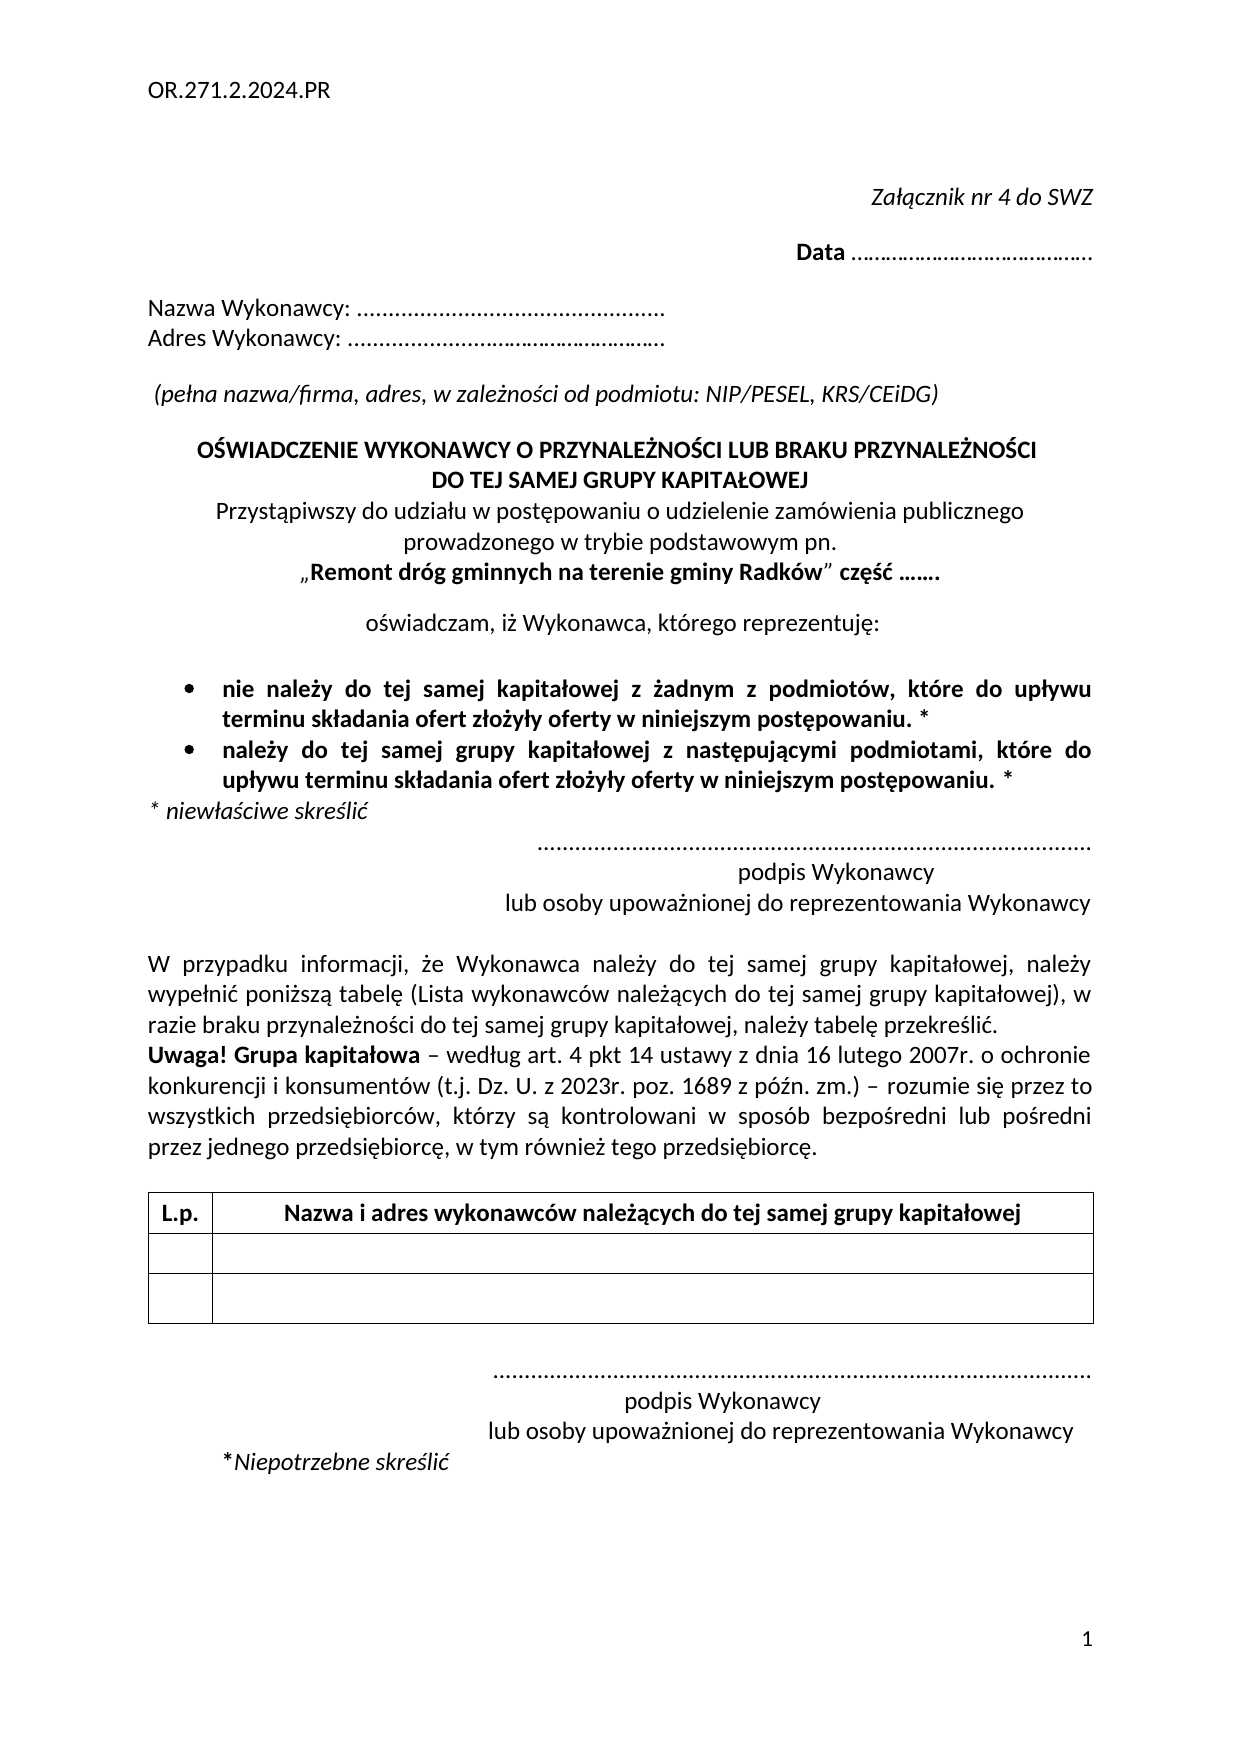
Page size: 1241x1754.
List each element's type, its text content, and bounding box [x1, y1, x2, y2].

text podpis Wykonawcy [148, 1385, 1093, 1416]
text Przystąpiwszy do udziału w postępowaniu o udzielenie zamówienia publicznego prowadzonego w trybie podstawowym pn. [148, 495, 1093, 556]
text lub osoby upoważnionej do reprezentowania Wykonawcy [148, 887, 1093, 917]
text podpis Wykonawcy [148, 856, 1093, 887]
table_header Nazwa i adres wykonawców należących do tej samej grupy kapitałowej [213, 1193, 1093, 1232]
text Adres Wykonawcy: .......................………………………… [148, 322, 1093, 353]
text Załącznik nr 4 do SWZ [148, 181, 1093, 211]
table_cell [149, 1274, 212, 1323]
text lub osoby upoważnionej do reprezentowania Wykonawcy [148, 1416, 1093, 1446]
text Nazwa Wykonawcy: ................................................. [148, 292, 1093, 322]
text oświadczam, iż Wykonawca, którego reprezentuję: [148, 607, 1093, 638]
table_cell [149, 1234, 212, 1273]
text (pełna nazwa/firma, adres, w zależności od podmiotu: NIP/PESEL, KRS/CEiDG) [148, 378, 1093, 409]
text Data …………………………………… [148, 236, 1093, 267]
text OŚWIADCZENIE WYKONAWCY O PRZYNALEŻNOŚCI LUB BRAKU PRZYNALEŻNOŚCI DO TEJ SAMEJ GRUPY KAPITAŁOWEJ [148, 434, 1093, 495]
text ........................................................................................ [148, 826, 1093, 856]
list nie należy do tej samej kapitałowej z żadnym z podmiotów, które do upływu terminu składania ofert złożyły oferty w niniejszym postępowaniu. * [185, 673, 1093, 734]
text „Remont dróg gminnych na terenie gminy Radków” część ……. [148, 556, 1093, 587]
table_cell [213, 1234, 1093, 1273]
text ............................................................................................... [148, 1354, 1093, 1385]
text *Niepotrzebne skreślić [148, 1446, 1093, 1477]
text W przypadku informacji, że Wykonawca należy do tej samej grupy kapitałowej, należy wypełnić poniższą tabelę (Lista wykonawców należących do tej samej grupy kapitałowej), w razie braku przynależności do tej samej grupy kapitałowej, należy tabelę przekreślić. [148, 948, 1093, 1039]
text Uwaga! Grupa kapitałowa – według art. 4 pkt 14 ustawy z dnia 16 lutego 2007r. o ochronie konkurencji i konsumentów (t.j. Dz. U. z 2023r. poz. 1689 z późn. zm.) – rozumie się przez to wszystkich przedsiębiorców, którzy są kontrolowani w sposób bezpośredni lub pośredni przez jednego przedsiębiorcę, w tym również tego przedsiębiorcę. [148, 1039, 1093, 1161]
table_cell [213, 1274, 1093, 1323]
table_header L.p. [149, 1193, 212, 1232]
list należy do tej samej grupy kapitałowej z następującymi podmiotami, które do upływu terminu składania ofert złożyły oferty w niniejszym postępowaniu. * [185, 734, 1093, 795]
text * niewłaściwe skreślić [148, 795, 1093, 826]
